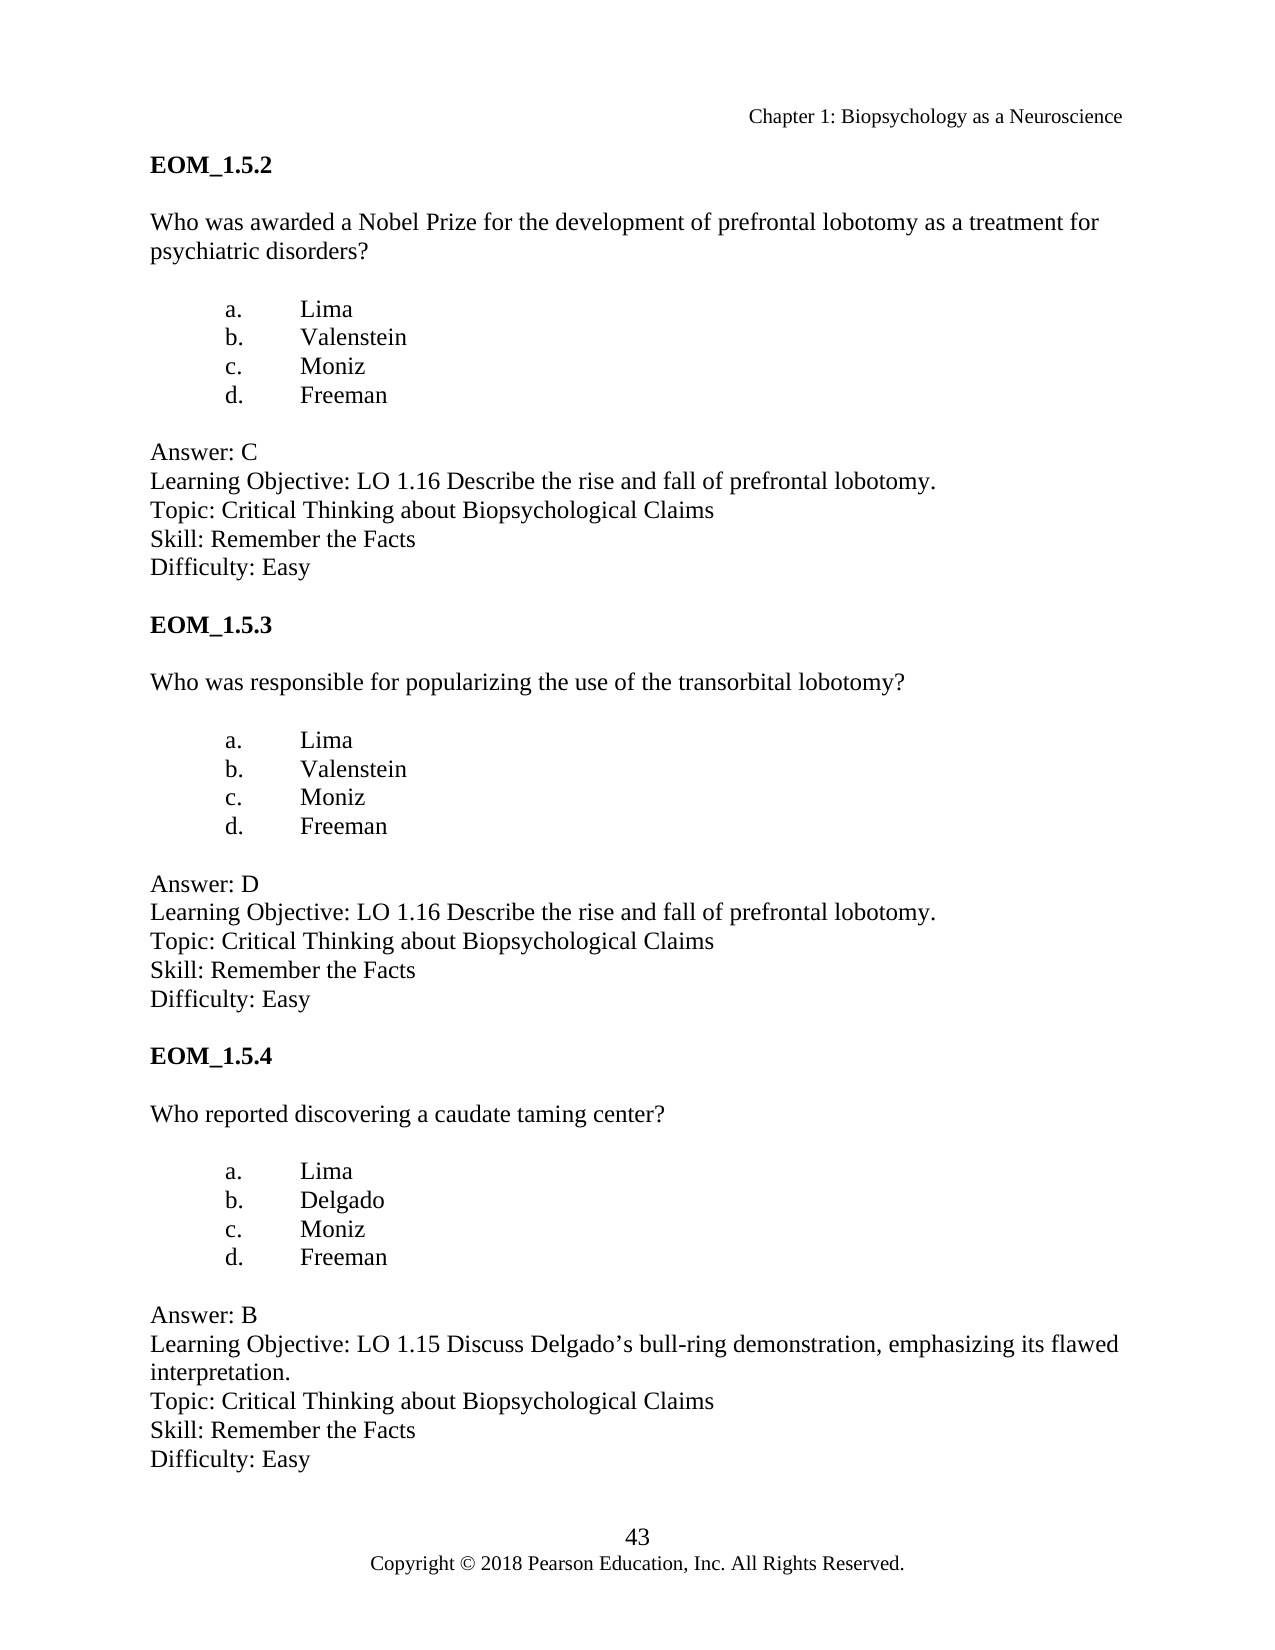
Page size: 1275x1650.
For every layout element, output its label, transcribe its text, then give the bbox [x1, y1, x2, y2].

text Answer: D [150, 869, 1125, 897]
text EOM_1.5.3 [150, 610, 1125, 639]
text Answer: B [150, 1300, 1125, 1329]
text b. Valenstein [225, 322, 1125, 351]
text Difficulty: Easy [150, 552, 1125, 581]
text Difficulty: Easy [150, 1444, 1125, 1472]
text a. Lima [225, 294, 1125, 322]
text Topic: Critical Thinking about Biopsychological Claims [150, 1386, 1125, 1415]
text a. Lima [225, 1156, 1125, 1185]
text Topic: Critical Thinking about Biopsychological Claims [150, 926, 1125, 955]
text Answer: C [150, 437, 1125, 466]
text d. Freeman [225, 811, 1125, 840]
text c. Moniz [225, 1214, 1125, 1242]
text Learning Objective: LO 1.16 Describe the rise and fall of prefrontal lobotomy. [150, 466, 1125, 495]
text Learning Objective: LO 1.16 Describe the rise and fall of prefrontal lobotomy. [150, 897, 1125, 926]
text d. Freeman [225, 1242, 1125, 1271]
text Learning Objective: LO 1.15 Discuss Delgado’s bull-ring demonstration, emphasizing its flawed interpretation. [150, 1329, 1125, 1386]
text EOM_1.5.2 [150, 150, 1125, 179]
text Who was awarded a Nobel Prize for the development of prefrontal lobotomy as a treatment for psychiatric disorders? [150, 207, 1125, 265]
text d. Freeman [225, 380, 1125, 409]
text Skill: Remember the Facts [150, 524, 1125, 552]
text a. Lima [225, 725, 1125, 754]
text b. Valenstein [225, 754, 1125, 782]
text Who was responsible for popularizing the use of the transorbital lobotomy? [150, 667, 1125, 696]
text Skill: Remember the Facts [150, 1415, 1125, 1444]
text c. Moniz [225, 782, 1125, 811]
text Skill: Remember the Facts [150, 955, 1125, 984]
text EOM_1.5.4 [150, 1041, 1125, 1070]
text Difficulty: Easy [150, 984, 1125, 1012]
text b. Delgado [225, 1185, 1125, 1214]
text Topic: Critical Thinking about Biopsychological Claims [150, 495, 1125, 524]
text Who reported discovering a caudate taming center? [150, 1099, 1125, 1127]
text c. Moniz [225, 351, 1125, 380]
